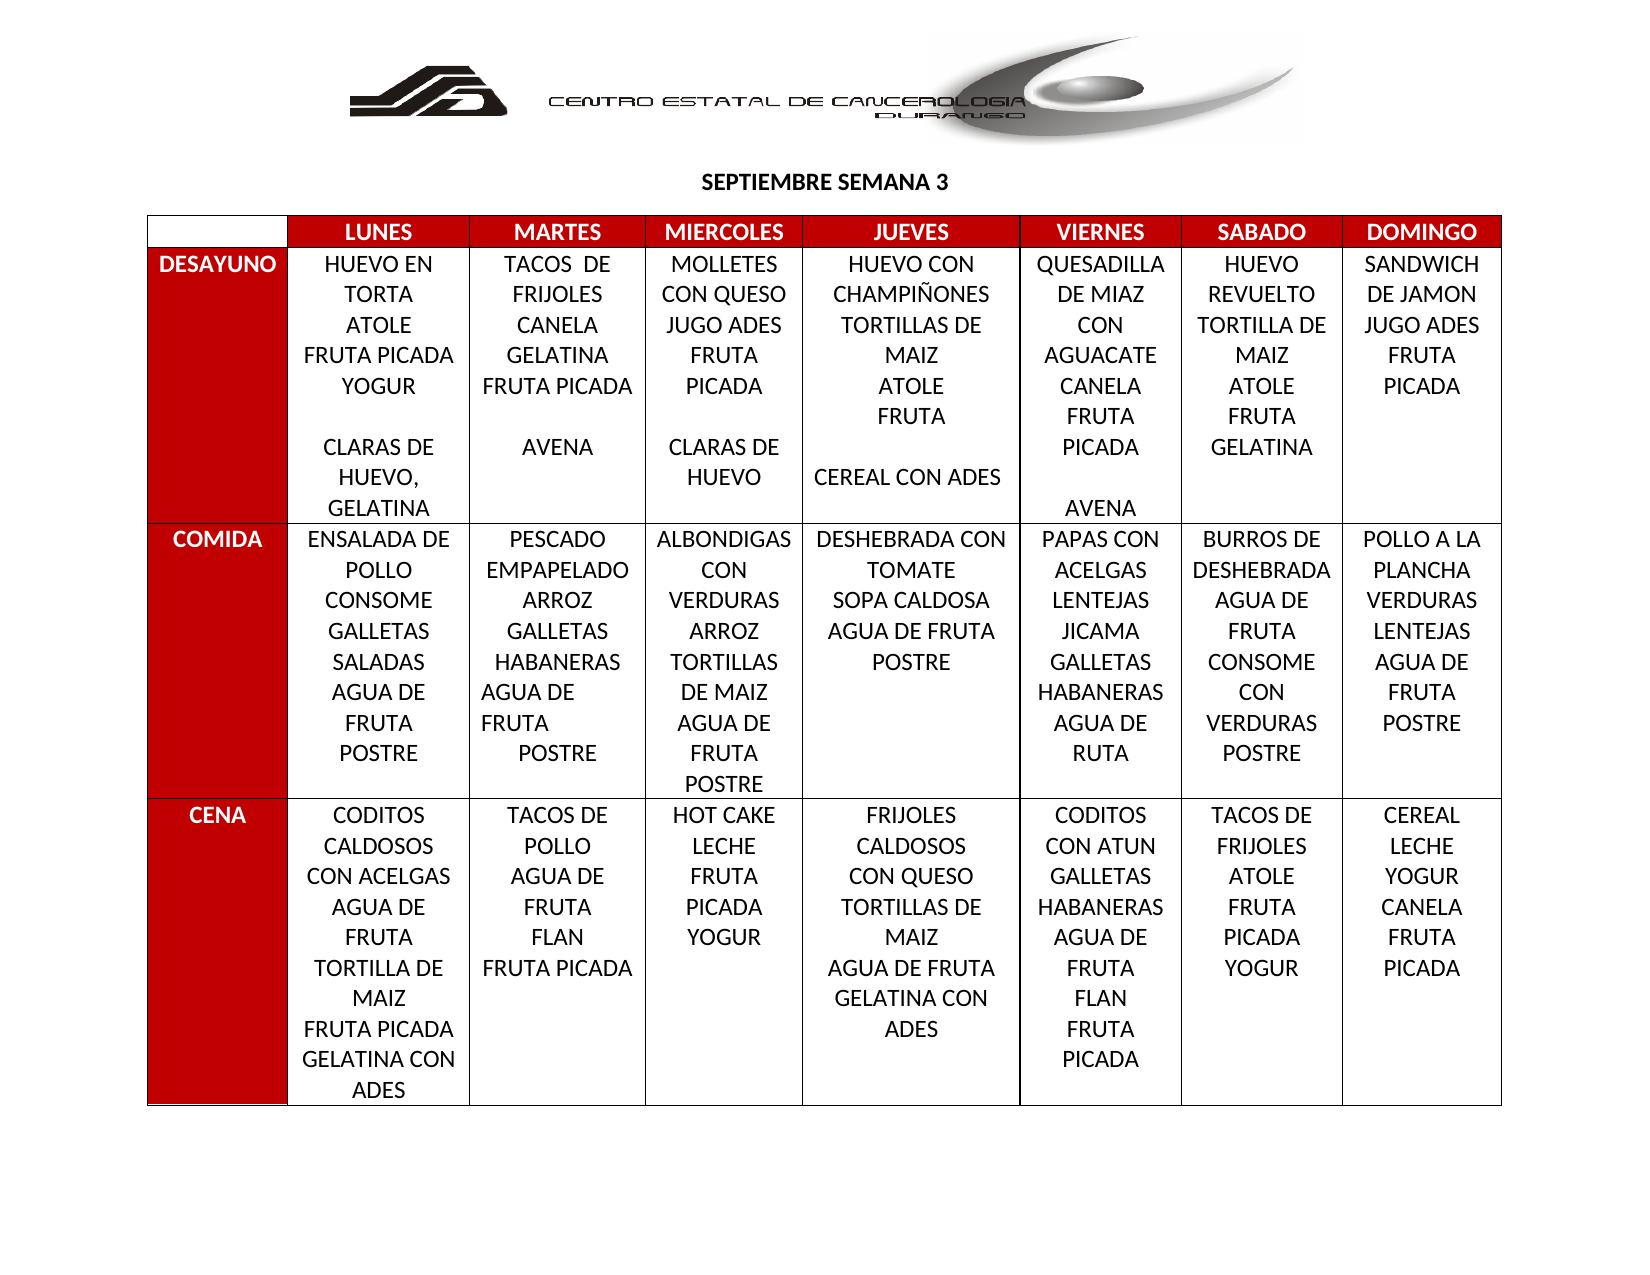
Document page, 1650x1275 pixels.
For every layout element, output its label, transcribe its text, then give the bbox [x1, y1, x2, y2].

table_header [148, 216, 287, 247]
table_header LUNES [288, 216, 469, 247]
table_cell CODITOS CON ATUN GALLETAS HABANERAS AGUA DE FRUTA FLAN FRUTA PICADA [1021, 799, 1181, 1104]
table_cell CEREAL LECHE YOGUR CANELA FRUTA PICADA [1343, 799, 1501, 1104]
table_header VIERNES [1021, 216, 1181, 247]
table_cell TACOS DE FRIJOLES ATOLE FRUTA PICADA YOGUR [1182, 799, 1342, 1104]
table_cell DESHEBRADA CON TOMATE SOPA CALDOSA AGUA DE FRUTA POSTRE [803, 524, 1019, 798]
table_cell CODITOS CALDOSOS CON ACELGAS AGUA DE FRUTA TORTILLA DE MAIZ FRUTA PICADA GELATINA CON ADES [288, 799, 469, 1104]
table_cell HUEVO REVUELTO TORTILLA DE MAIZ ATOLE FRUTA GELATINA [1182, 248, 1342, 522]
table_cell HOT CAKE LECHE FRUTA PICADA YOGUR [646, 799, 802, 1104]
table_header MIERCOLES [646, 216, 802, 247]
table_cell MOLLETES CON QUESO JUGO ADES FRUTA PICADA CLARAS DE HUEVO [646, 248, 802, 522]
table_header JUEVES [803, 216, 1019, 247]
table_cell HUEVO CON CHAMPIÑONES TORTILLAS DE MAIZ ATOLE FRUTA CEREAL CON ADES [803, 248, 1019, 522]
table_cell DESAYUNO [148, 248, 287, 522]
table_cell QUESADILLA DE MIAZ CON AGUACATE CANELA FRUTA PICADA AVENA [1021, 248, 1181, 522]
table_cell PESCADO EMPAPELADO ARROZ GALLETAS HABANERAS AGUA DE FRUTA POSTRE [470, 524, 645, 798]
table_cell CENA [148, 799, 287, 1104]
table_cell TACOS DE FRIJOLES CANELA GELATINA FRUTA PICADA AVENA [470, 248, 645, 522]
table_cell ALBONDIGAS CON VERDURAS ARROZ TORTILLAS DE MAIZ AGUA DE FRUTA POSTRE [646, 524, 802, 798]
table_cell SANDWICH DE JAMON JUGO ADES FRUTA PICADA [1343, 248, 1501, 522]
table_header SABADO [1182, 216, 1342, 247]
table_cell FRIJOLES CALDOSOS CON QUESO TORTILLAS DE MAIZ AGUA DE FRUTA GELATINA CON ADES [803, 799, 1019, 1104]
table_cell POLLO A LA PLANCHA VERDURAS LENTEJAS AGUA DE FRUTA POSTRE [1343, 524, 1501, 798]
table_cell BURROS DE DESHEBRADA AGUA DE FRUTA CONSOME CON VERDURAS POSTRE [1182, 524, 1342, 798]
table_cell PAPAS CON ACELGAS LENTEJAS JICAMA GALLETAS HABANERAS AGUA DE RUTA [1021, 524, 1181, 798]
table_cell ENSALADA DE POLLO CONSOME GALLETAS SALADAS AGUA DE FRUTA POSTRE [288, 524, 469, 798]
table_cell COMIDA [148, 524, 287, 798]
table_cell TACOS DE POLLO AGUA DE FRUTA FLAN FRUTA PICADA [470, 799, 645, 1104]
table_header MARTES [470, 216, 645, 247]
table_cell HUEVO EN TORTA ATOLE FRUTA PICADA YOGUR CLARAS DE HUEVO, GELATINA [288, 248, 469, 522]
table_header DOMINGO [1343, 216, 1501, 247]
text SEPTIEMBRE SEMANA 3 [148, 166, 1502, 196]
